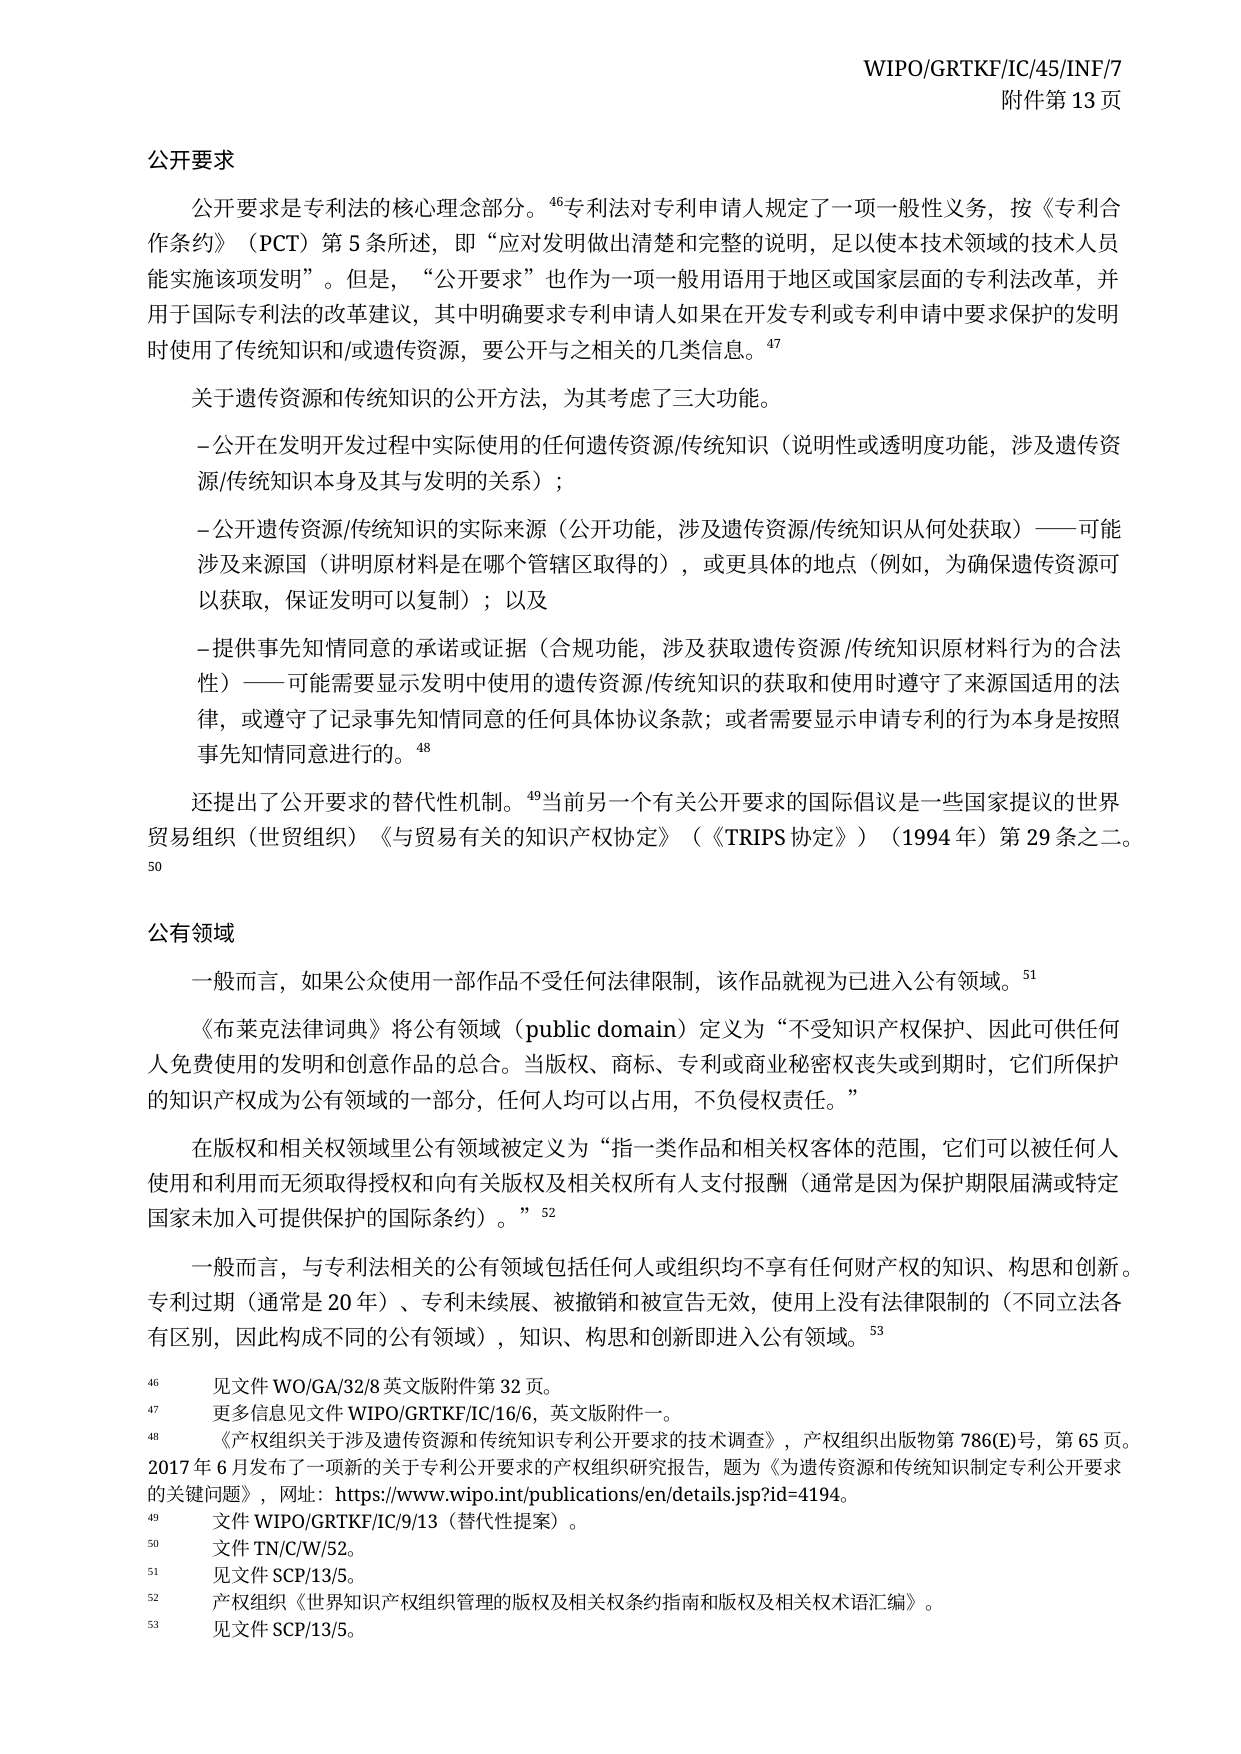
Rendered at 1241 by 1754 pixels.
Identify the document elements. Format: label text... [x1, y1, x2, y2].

text 公有领域 [148, 912, 1122, 948]
text – 提供事先知情同意的承诺或证据（合规功能，涉及获取遗传资源/传统知识原材料行为的合法性）——可能需要显示发明中使用的遗传资源/传统知识的获取和使用时遵守了来源国适用的法律，或遵守了记录事先知情同意的任何具体协议条款；或者需要显示申请专利的行为本身是按照事先知情同意进行的。 [198, 627, 1122, 769]
text 一般而言，如果公众使用一部作品不受任何法律限制，该作品就视为已进入公有领域。 [148, 960, 1122, 996]
text – 公开在发明开发过程中实际使用的任何遗传资源/传统知识（说明性或透明度功能，涉及遗传资源/传统知识本身及其与发明的关系）； [198, 425, 1122, 496]
text 关于遗传资源和传统知识的公开方法，为其考虑了三大功能。 [148, 377, 1122, 412]
text 公开要求 [148, 139, 1122, 175]
text 《布莱克法律词典》将公有领域（public domain）定义为“不受知识产权保护、因此可供任何人免费使用的发明和创意作品的总合。当版权、商标、专利或商业秘密权丧失或到期时，它们所保护的知识产权成为公有领域的一部分，任何人均可以占用，不负侵权责任。” [148, 1008, 1122, 1114]
text 一般而言，与专利法相关的公有领域包括任何人或组织均不享有任何财产权的知识、构思和创新。专利过期（通常是20年）、专利未续展、被撤销和被宣告无效，使用上没有法律限制的（不同立法各有区别，因此构成不同的公有领域），知识、构思和创新即进入公有领域。 [148, 1246, 1122, 1352]
text 还提出了公开要求的替代性机制。当前另一个有关公开要求的国际倡议是一些国家提议的世界贸易组织（世贸组织）《与贸易有关的知识产权协定》（《TRIPS协定》）（1994年）第29条之二。 [148, 781, 1122, 887]
text 在版权和相关权领域里公有领域被定义为“指一类作品和相关权客体的范围，它们可以被任何人使用和利用而无须取得授权和向有关版权及相关权所有人支付报酬（通常是因为保护期限届满或特定国家未加入可提供保护的国际条约）。” [148, 1127, 1122, 1233]
text 公开要求是专利法的核心理念部分。专利法对专利申请人规定了一项一般性义务，按《专利合作条约》（PCT）第5条所述，即“应对发明做出清楚和完整的说明，足以使本技术领域的技术人员能实施该项发明”。但是，“公开要求”也作为一项一般用语用于地区或国家层面的专利法改革，并用于国际专利法的改革建议，其中明确要求专利申请人如果在开发专利或专利申请中要求保护的发明时使用了传统知识和/或遗传资源，要公开与之相关的几类信息。 [148, 187, 1122, 364]
text – 公开遗传资源/传统知识的实际来源（公开功能，涉及遗传资源/传统知识从何处获取）——可能涉及来源国（讲明原材料是在哪个管辖区取得的），或更具体的地点（例如，为确保遗传资源可以获取，保证发明可以复制）；以及 [198, 508, 1122, 614]
